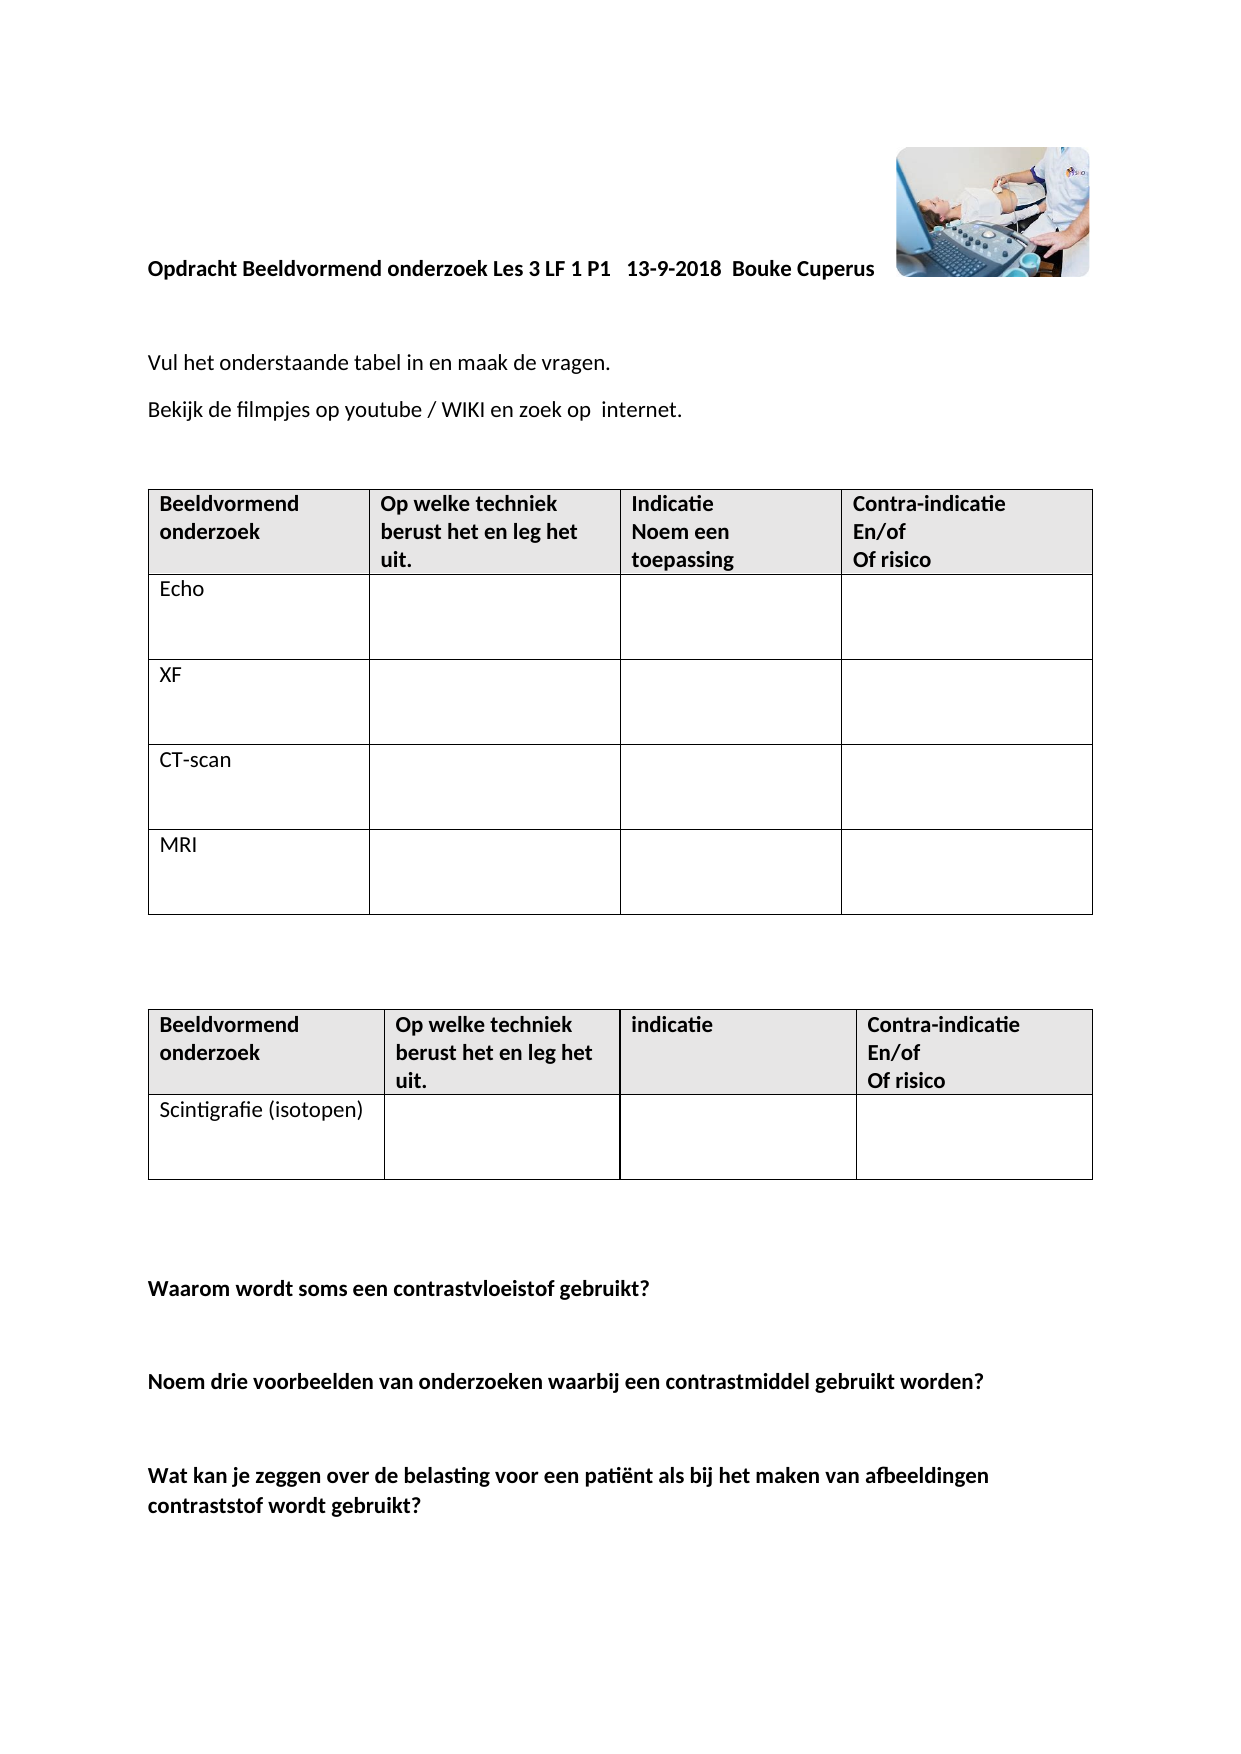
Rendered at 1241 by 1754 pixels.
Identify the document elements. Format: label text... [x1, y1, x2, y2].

table_header Op welke techniek berust het en leg het uit. [385, 1010, 619, 1094]
table_cell CT-scan [149, 745, 369, 829]
table_cell [621, 575, 841, 659]
table_cell [370, 830, 620, 914]
table_cell [370, 745, 620, 829]
table_cell [621, 660, 841, 744]
table_cell [621, 830, 841, 914]
table_header Contra-indicatie En/of Of risico [857, 1010, 1092, 1094]
table_header Contra-indicatie En/of Of risico [842, 490, 1092, 573]
text Opdracht Beeldvormend onderzoek Les 3 LF 1 P1 13-9-2018 Bouke Cuperus [148, 148, 1093, 282]
table_cell [842, 660, 1092, 744]
table_cell XF [149, 660, 369, 744]
picture [896, 147, 1090, 277]
table_cell [842, 830, 1092, 914]
text Waarom wordt soms een contrastvloeistof gebruikt? [148, 1274, 1093, 1302]
table_cell [621, 1095, 856, 1179]
table_cell Scintigrafie (isotopen) [149, 1095, 384, 1179]
table_header indicatie [621, 1010, 856, 1094]
text Vul het onderstaande tabel in en maak de vragen. [148, 348, 1093, 376]
table_header Op welke techniek berust het en leg het uit. [370, 490, 620, 573]
text Bekijk de filmpjes op youtube / WIKI en zoek op internet. [148, 395, 1093, 423]
table_header Beeldvormend onderzoek [149, 490, 369, 573]
table_header Beeldvormend onderzoek [149, 1010, 384, 1094]
table_header Indicatie Noem een toepassing [621, 490, 841, 573]
text Noem drie voorbeelden van onderzoeken waarbij een contrastmiddel gebruikt worden? [148, 1367, 1093, 1396]
table_cell MRI [149, 830, 369, 914]
table_cell [842, 745, 1092, 829]
text Wat kan je zeggen over de belasting voor een patiënt als bij het maken van afbeeldingen contraststof wordt gebruikt? [148, 1461, 1093, 1519]
table_cell [370, 575, 620, 659]
table_cell [370, 660, 620, 744]
table_cell [857, 1095, 1092, 1179]
table_cell Echo [149, 575, 369, 659]
table_cell [621, 745, 841, 829]
table_cell [385, 1095, 619, 1179]
table_cell [842, 575, 1092, 659]
